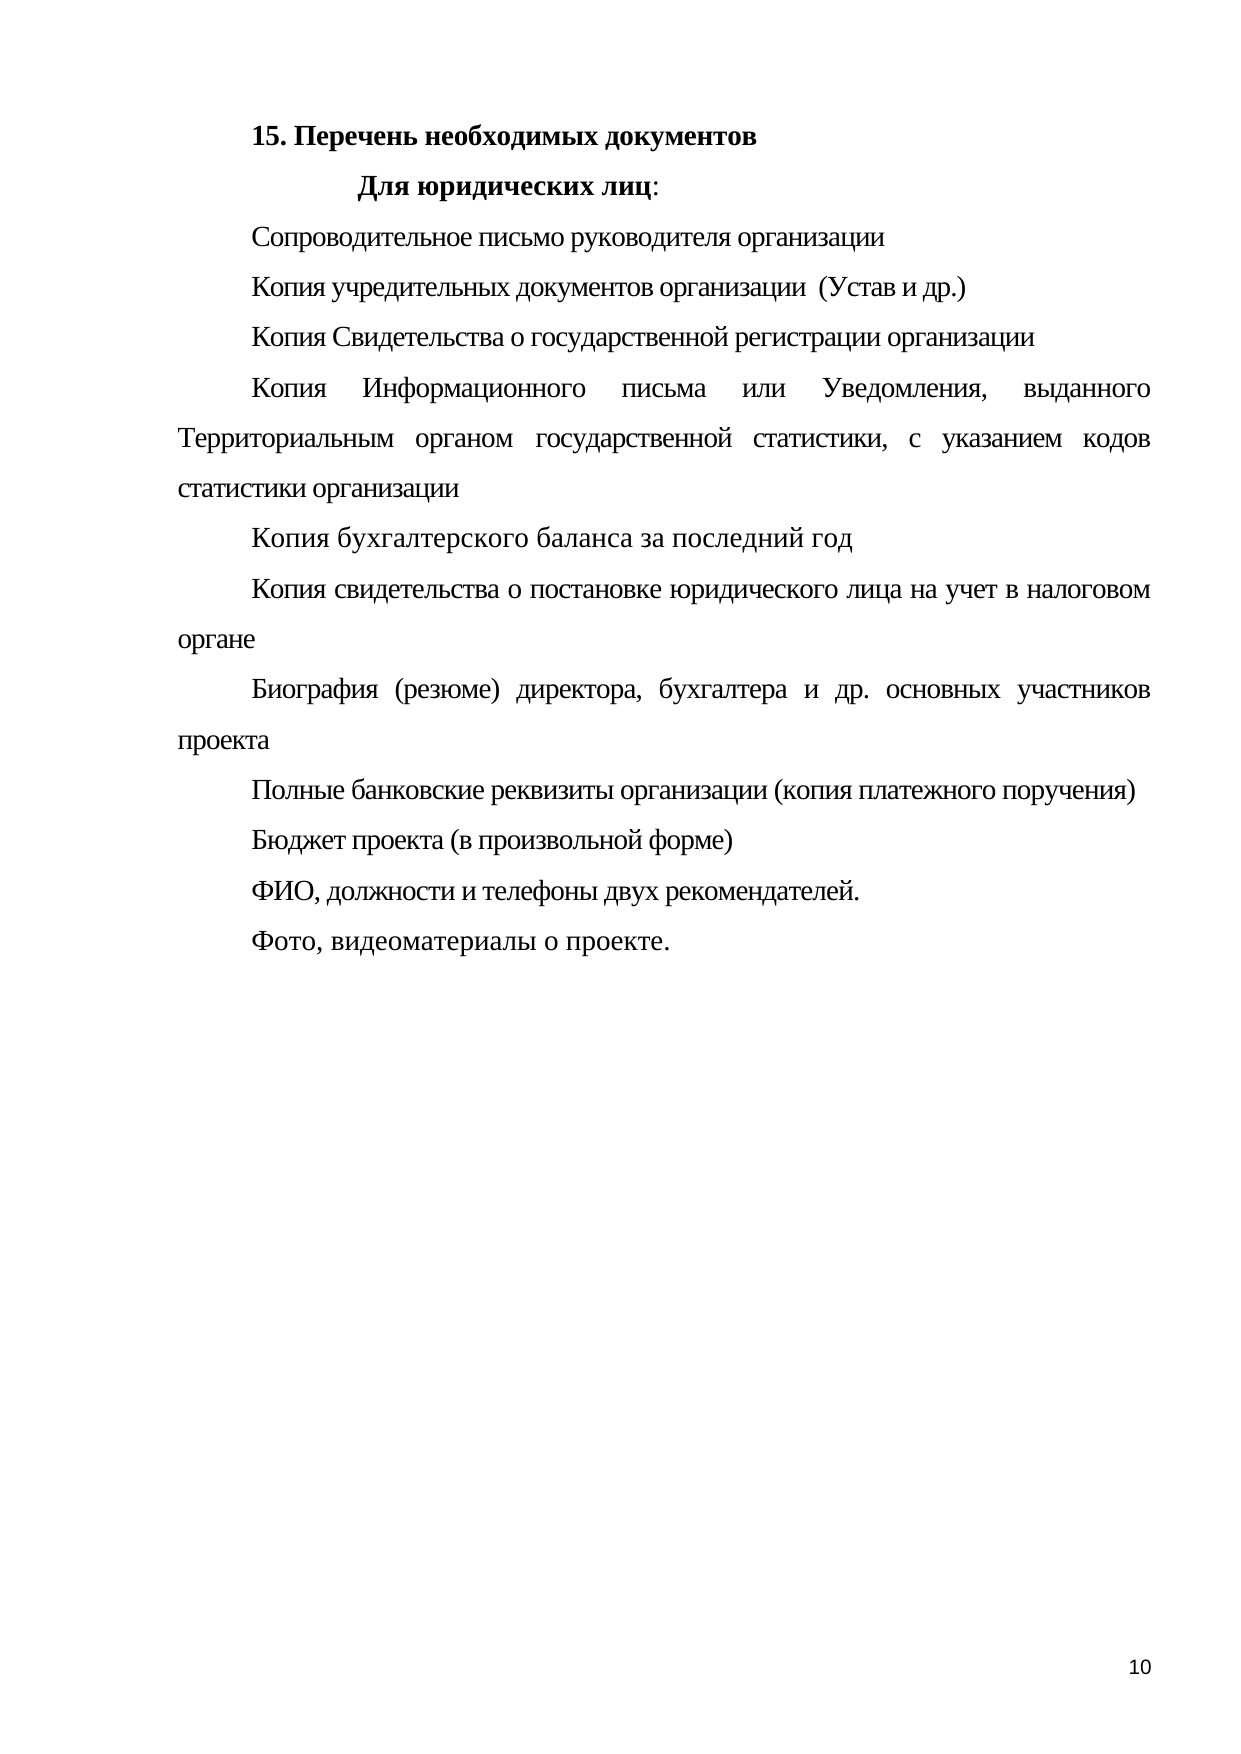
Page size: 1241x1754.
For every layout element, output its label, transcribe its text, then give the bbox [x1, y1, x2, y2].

text 15. Перечень необходимых документов [177, 118, 1152, 152]
text Копия Свидетельства о государственной регистрации организации [177, 319, 1152, 353]
text Бюджет проекта (в произвольной форме) [177, 822, 1152, 856]
text Биография (резюме) директора, бухгалтера и др. основных участников проекта [177, 672, 1152, 755]
text Полные банковские реквизиты организации (копия платежного поручения) [177, 772, 1152, 806]
text Копия учредительных документов организации (Устав и др.) [177, 269, 1152, 303]
text Для юридических лиц: [177, 168, 1152, 202]
text Копия свидетельства о постановке юридического лица на учет в налоговом органе [177, 571, 1152, 655]
text Фото, видеоматериалы о проекте. [177, 923, 1152, 957]
text Копия бухгалтерского баланса за последний год [177, 521, 1152, 554]
text Сопроводительное письмо руководителя организации [177, 219, 1152, 252]
text Копия Информационного письма или Уведомления, выданного Территориальным органом государственной статистики, с указанием кодов статистики организации [177, 370, 1152, 504]
text ФИО, должности и телефоны двух рекомендателей. [177, 873, 1152, 906]
